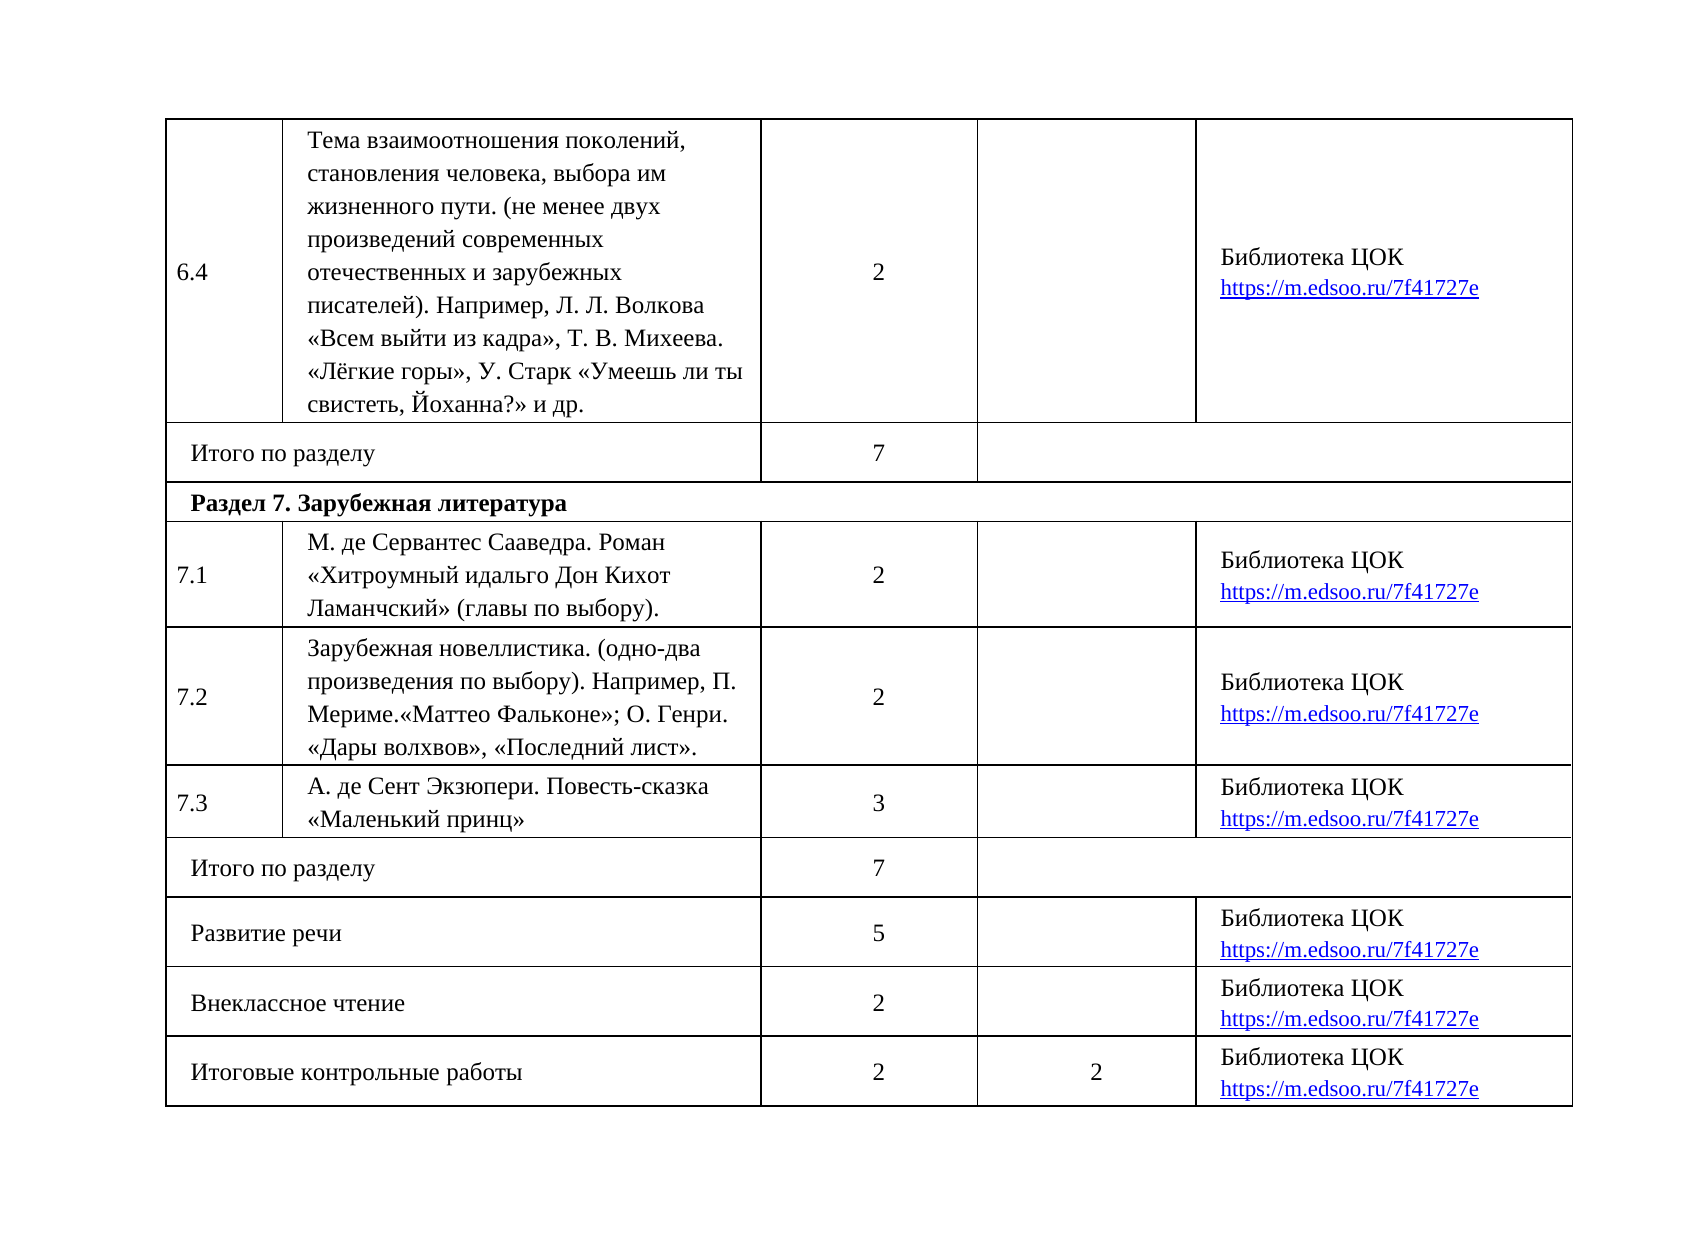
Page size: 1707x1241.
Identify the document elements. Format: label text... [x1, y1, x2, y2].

table_cell Зарубежная новеллистика. (одно-два произведения по выбору). Например, П. Мериме.«Маттео Фальконе»; О. Генри. «Дары волхвов», «Последний лист». [283, 628, 760, 764]
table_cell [1197, 966, 1572, 1035]
table_cell 3 [762, 766, 977, 837]
table_cell Библиотека ЦОК https://m.edsoo.ru/7f41727e [1197, 626, 1572, 764]
table_cell [978, 766, 1195, 837]
table_cell 2 [762, 522, 977, 626]
table_cell Библиотека ЦОК https://m.edsoo.ru/7f41727e [1197, 521, 1572, 626]
table_cell Итоговые контрольные работы [167, 1037, 760, 1105]
table_cell [978, 967, 1195, 1035]
table_cell 2 [762, 120, 977, 422]
table_cell 6.4 [167, 120, 282, 422]
table_cell Итого по разделу [167, 838, 760, 896]
table_cell [978, 522, 1195, 626]
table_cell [1197, 896, 1572, 966]
table_cell 2 [762, 628, 977, 764]
table_cell 7.2 [167, 628, 282, 764]
table_cell 7 [762, 423, 977, 481]
table_cell Тема взаимоотношения поколений, становления человека, выбора им жизненного пути. (не менее двух произведений современных отечественных и зарубежных писателей). Например, Л. Л. Волкова «Всем выйти из кадра», Т. В. Михеева. «Лёгкие горы», У. Старк «Умеешь ли ты свистеть, Йоханна?» и др. [283, 120, 760, 422]
table_cell А. де Сент Экзюпери. Повесть-сказка «Маленький принц» [283, 766, 760, 837]
table_cell 2 [762, 967, 977, 1035]
table_cell [978, 422, 1572, 481]
table_cell 2 [978, 1037, 1195, 1105]
table_cell Итого по разделу [167, 423, 760, 481]
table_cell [1197, 1035, 1572, 1105]
table_cell 2 [762, 1037, 977, 1105]
table_cell Внеклассное чтение [167, 967, 760, 1035]
table_cell [978, 628, 1195, 764]
table_cell 7.3 [167, 766, 282, 837]
table_cell 7.1 [167, 522, 282, 626]
table_cell [978, 837, 1572, 896]
table_cell 7 [762, 838, 977, 896]
table_cell Развитие речи [167, 898, 760, 966]
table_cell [1197, 120, 1572, 422]
table_cell [978, 898, 1195, 966]
table_cell 5 [762, 898, 977, 966]
table_cell М. де Сервантес Сааведра. Роман «Хитроумный идальго Дон Кихот Ламанчский» (главы по выбору). [283, 522, 760, 626]
table_cell [978, 120, 1195, 422]
table_cell Раздел 7. Зарубежная литература [167, 481, 1572, 521]
table_cell Библиотека ЦОК https://m.edsoo.ru/7f41727e [1197, 764, 1572, 837]
